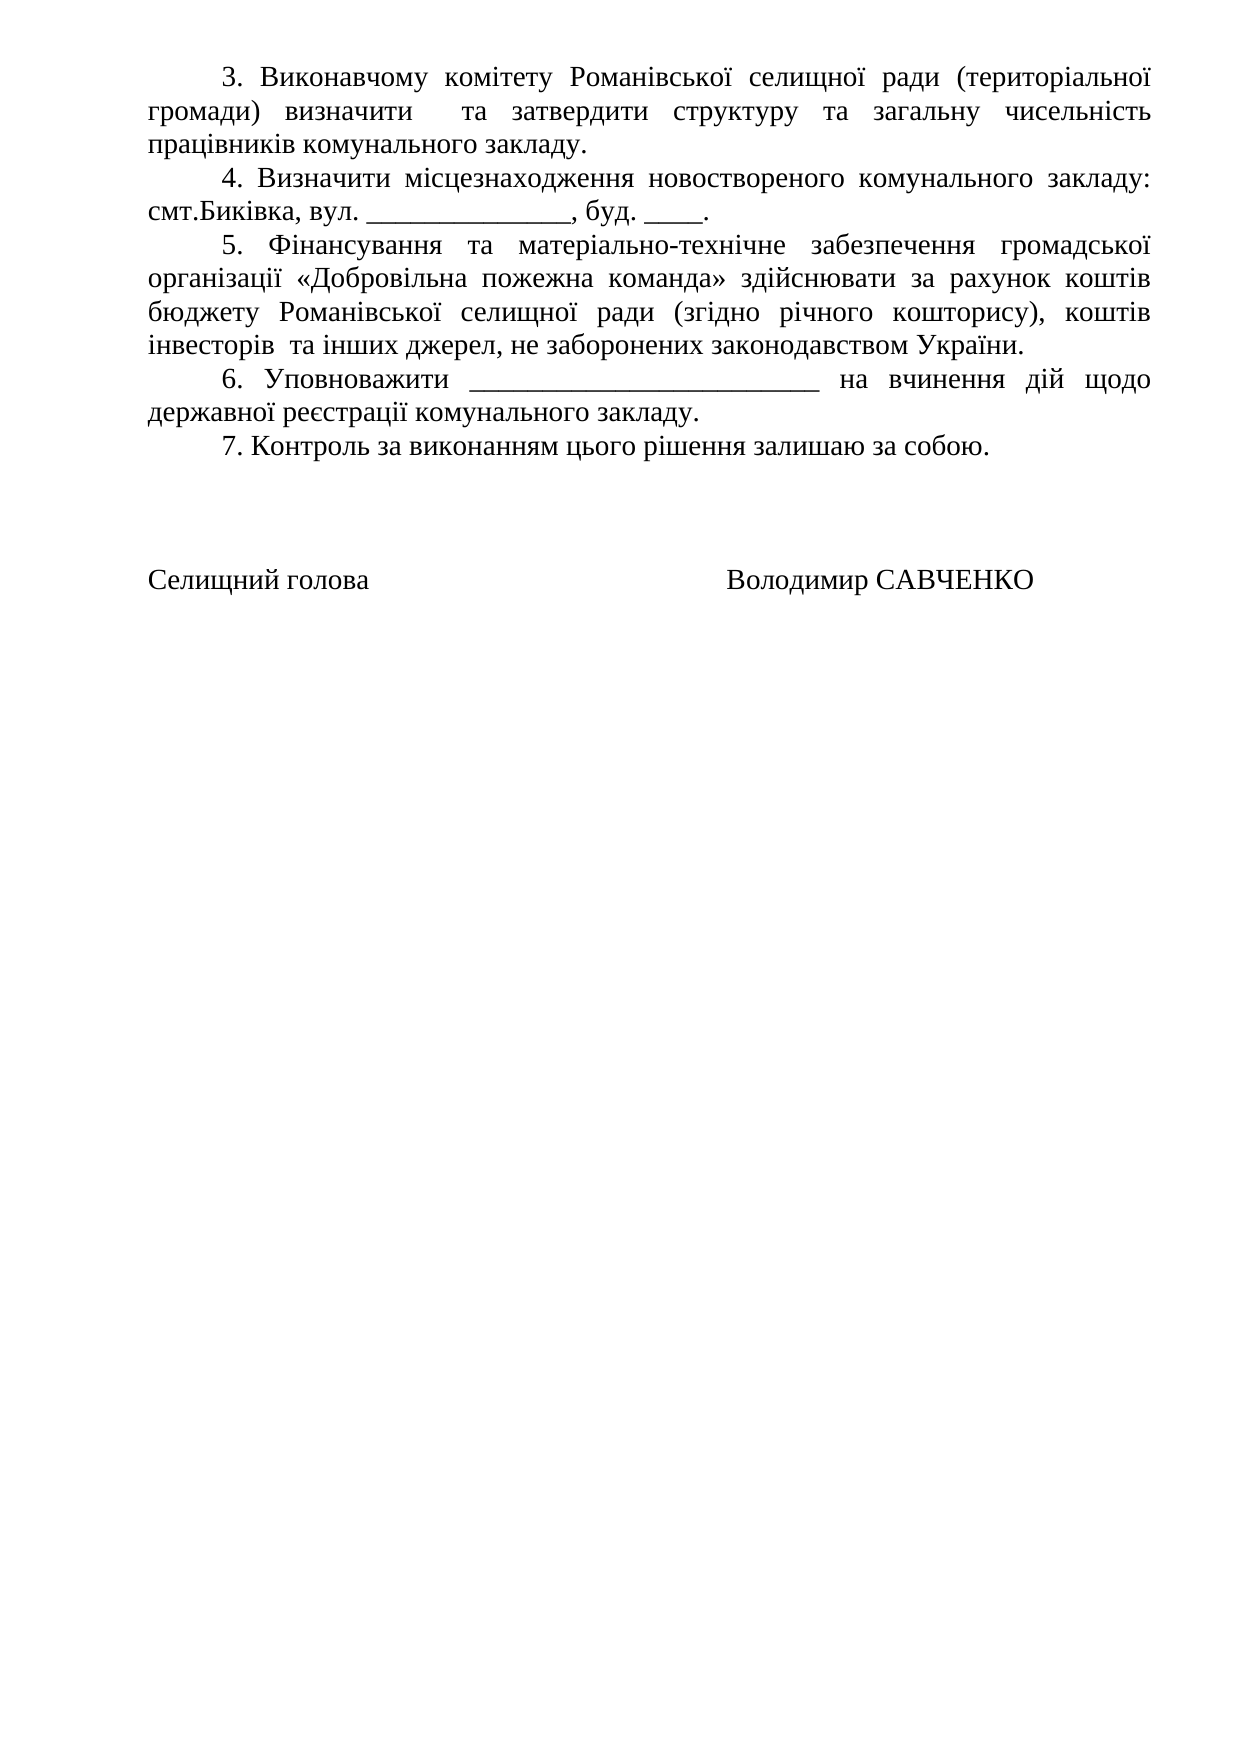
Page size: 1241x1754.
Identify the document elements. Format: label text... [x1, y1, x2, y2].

text 5. Фінансування та матеріально-технічне забезпечення громадської організації «Добровільна пожежна команда» здійснювати за рахунок коштів бюджету Романівської селищної ради (згідно річного кошторису), коштів інвесторів та інших джерел, не заборонених законодавством України. [148, 227, 1152, 361]
text 7. Контроль за виконанням цього рішення залишаю за собою. [148, 428, 1152, 462]
text Селищний голова Володимир САВЧЕНКО [148, 562, 1152, 596]
text 3. Виконавчому комітету Романівської селищної ради (територіальної громади) визначити та затвердити структуру та загальну чисельність працівників комунального закладу. [148, 59, 1152, 160]
text 6. Уповноважити ________________________ на вчинення дій щодо державної реєстрації комунального закладу. [148, 361, 1152, 428]
text 4. Визначити місцезнаходження новоствореного комунального закладу: смт.Биківка, вул. ______________, буд. ____. [148, 160, 1152, 227]
